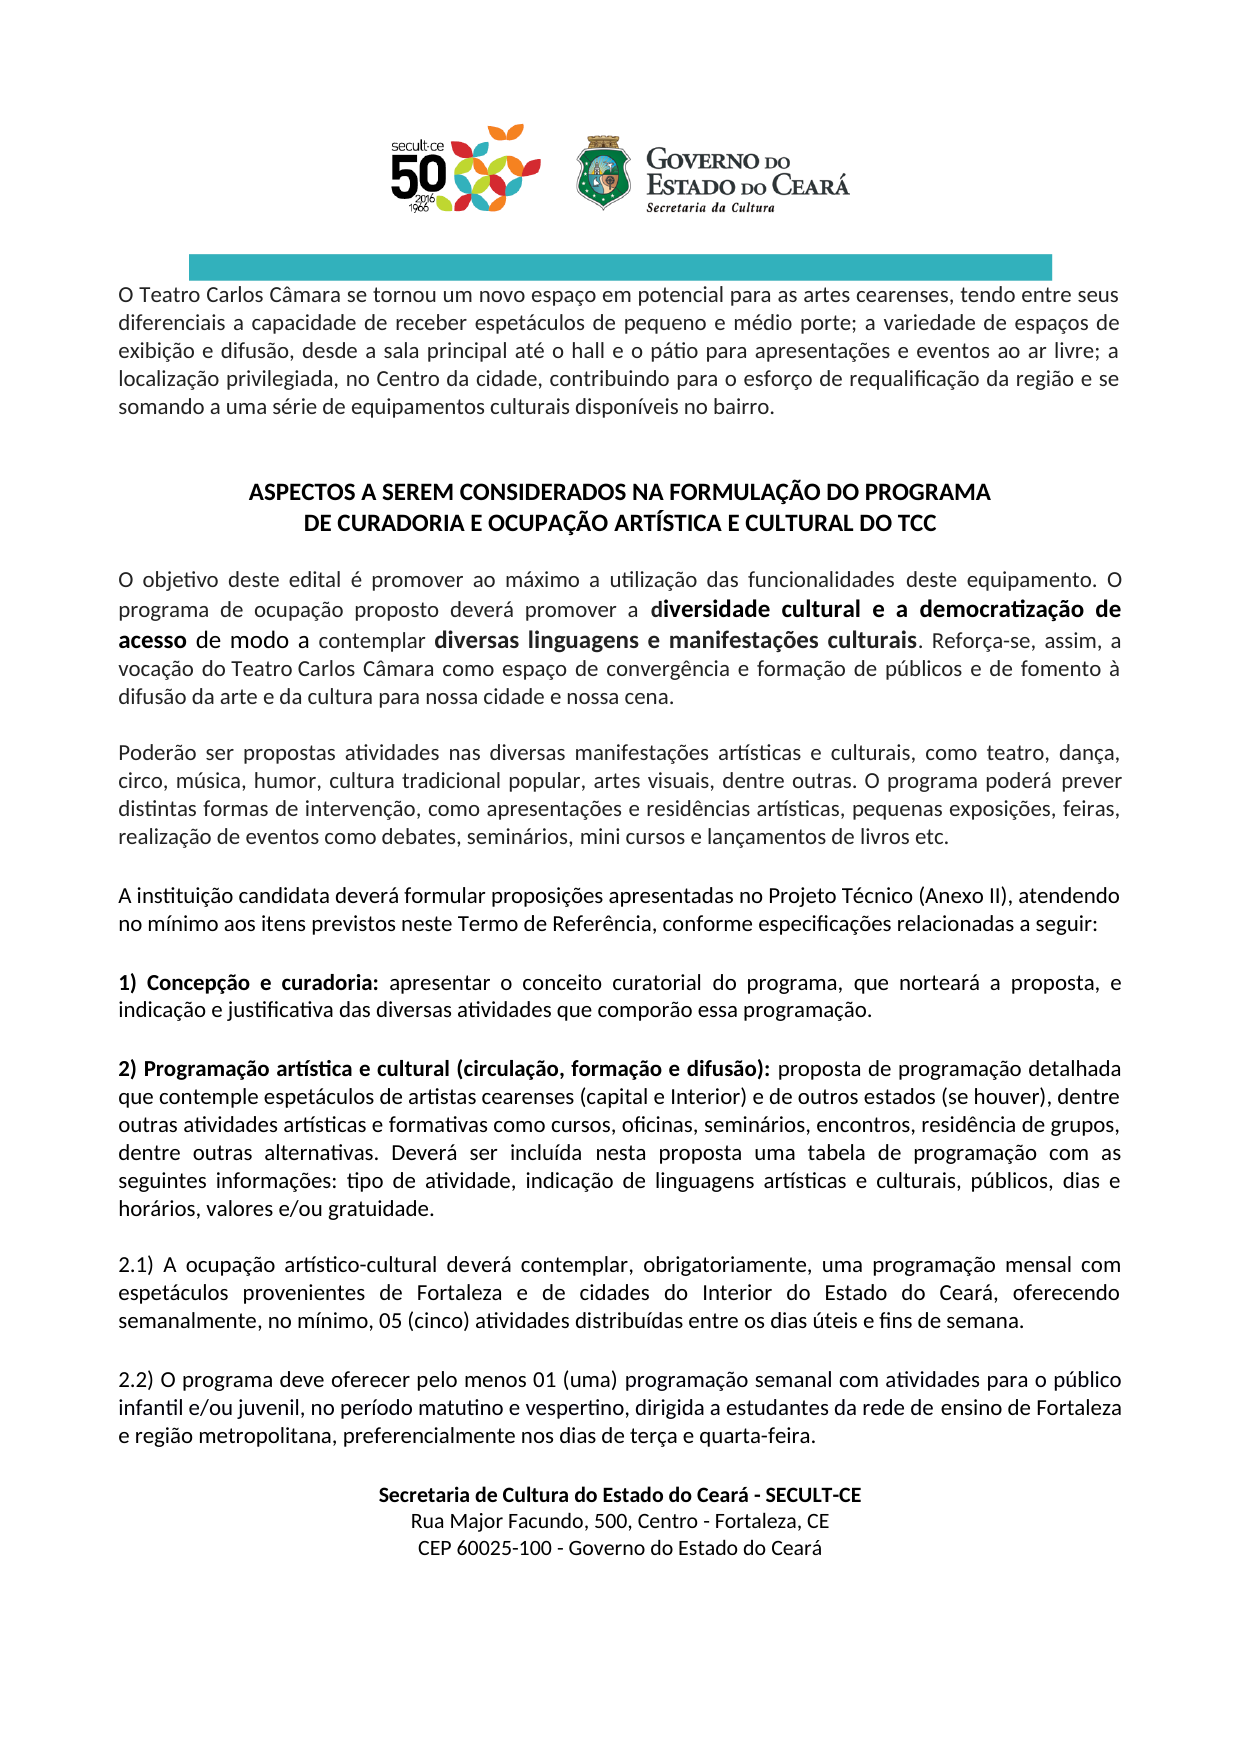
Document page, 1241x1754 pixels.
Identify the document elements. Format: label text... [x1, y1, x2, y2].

text 2.1) A ocupação artístico-cultural deverá contemplar, obrigatoriamente, uma programação mensal com espetáculos provenientes de Fortaleza e de cidades do Interior do Estado do Ceará, oferecendo semanalmente, no mínimo, 05 (cinco) atividades distribuídas entre os dias úteis e fins de semana. [118, 1250, 1122, 1334]
text A instituição candidata deverá formular proposições apresentadas no Projeto Técnico (Anexo II), atendendo no mínimo aos itens previstos neste Termo de Referência, conforme especificações relacionadas a seguir: [118, 881, 1122, 937]
text 2.2) O programa deve oferecer pelo menos 01 (uma) programação semanal com atividades para o público infantil e/ou juvenil, no período matutino e vespertino, dirigida a estudantes da rede de ensino de Fortaleza e região metropolitana, preferencialmente nos dias de terça e quarta-feira. [118, 1365, 1122, 1449]
text 2) Programação artística e cultural (circulação, formação e difusão): proposta de programação detalhada que contemple espetáculos de artistas cearenses (capital e Interior) e de outros estados (se houver), dentre outras atividades artísticas e formativas como cursos, oficinas, seminários, encontros, residência de grupos, dentre outras alternativas. Deverá ser incluída nesta proposta uma tabela de programação com as seguintes informações: tipo de atividade, indicação de linguagens artísticas e culturais, públicos, dias e horários, valores e/ou gratuidade. [118, 1054, 1122, 1222]
text O objetivo deste edital é promover ao máximo a utilização das funcionalidades deste equipamento. O programa de ocupação proposto deverá promover a diversidade cultural e a democratização de acesso de modo a contemplar diversas linguagens e manifestações culturais. Reforça-se, assim, a vocação do Teatro Carlos Câmara como espaço de convergência e formação de públicos e de fomento à difusão da arte e da cultura para nossa cidade e nossa cena. [118, 654, 1122, 710]
text O Teatro Carlos Câmara se tornou um novo espaço em potencial para as artes cearenses, tendo entre seus diferenciais a capacidade de receber espetáculos de pequeno e médio porte; a variedade de espaços de exibição e difusão, desde a sala principal até o hall e o pátio para apresentações e eventos ao ar livre; a localização privilegiada, no Centro da cidade, contribuindo para o esforço de requalificação da região e se somando a uma série de equipamentos culturais disponíveis no bairro. [118, 280, 1122, 420]
text DE CURADORIA E OCUPAÇÃO ARTÍSTICA E CULTURAL DO TCC [118, 507, 1122, 537]
picture [187, 73, 1053, 281]
text 1) Concepção e curadoria: apresentar o conceito curatorial do programa, que norteará a proposta, e indicação e justificativa das diversas atividades que comporão essa programação. [118, 968, 1122, 1024]
text Poderão ser propostas atividades nas diversas manifestações artísticas e culturais, como teatro, dança, circo, música, humor, cultura tradicional popular, artes visuais, dentre outras. O programa poderá prever distintas formas de intervenção, como apresentações e residências artísticas, pequenas exposições, feiras, realização de eventos como debates, seminários, mini cursos e lançamentos de livros etc. [118, 822, 1122, 851]
text ASPECTOS A SEREM CONSIDERADOS NA FORMULAÇÃO DO PROGRAMA [118, 476, 1122, 507]
